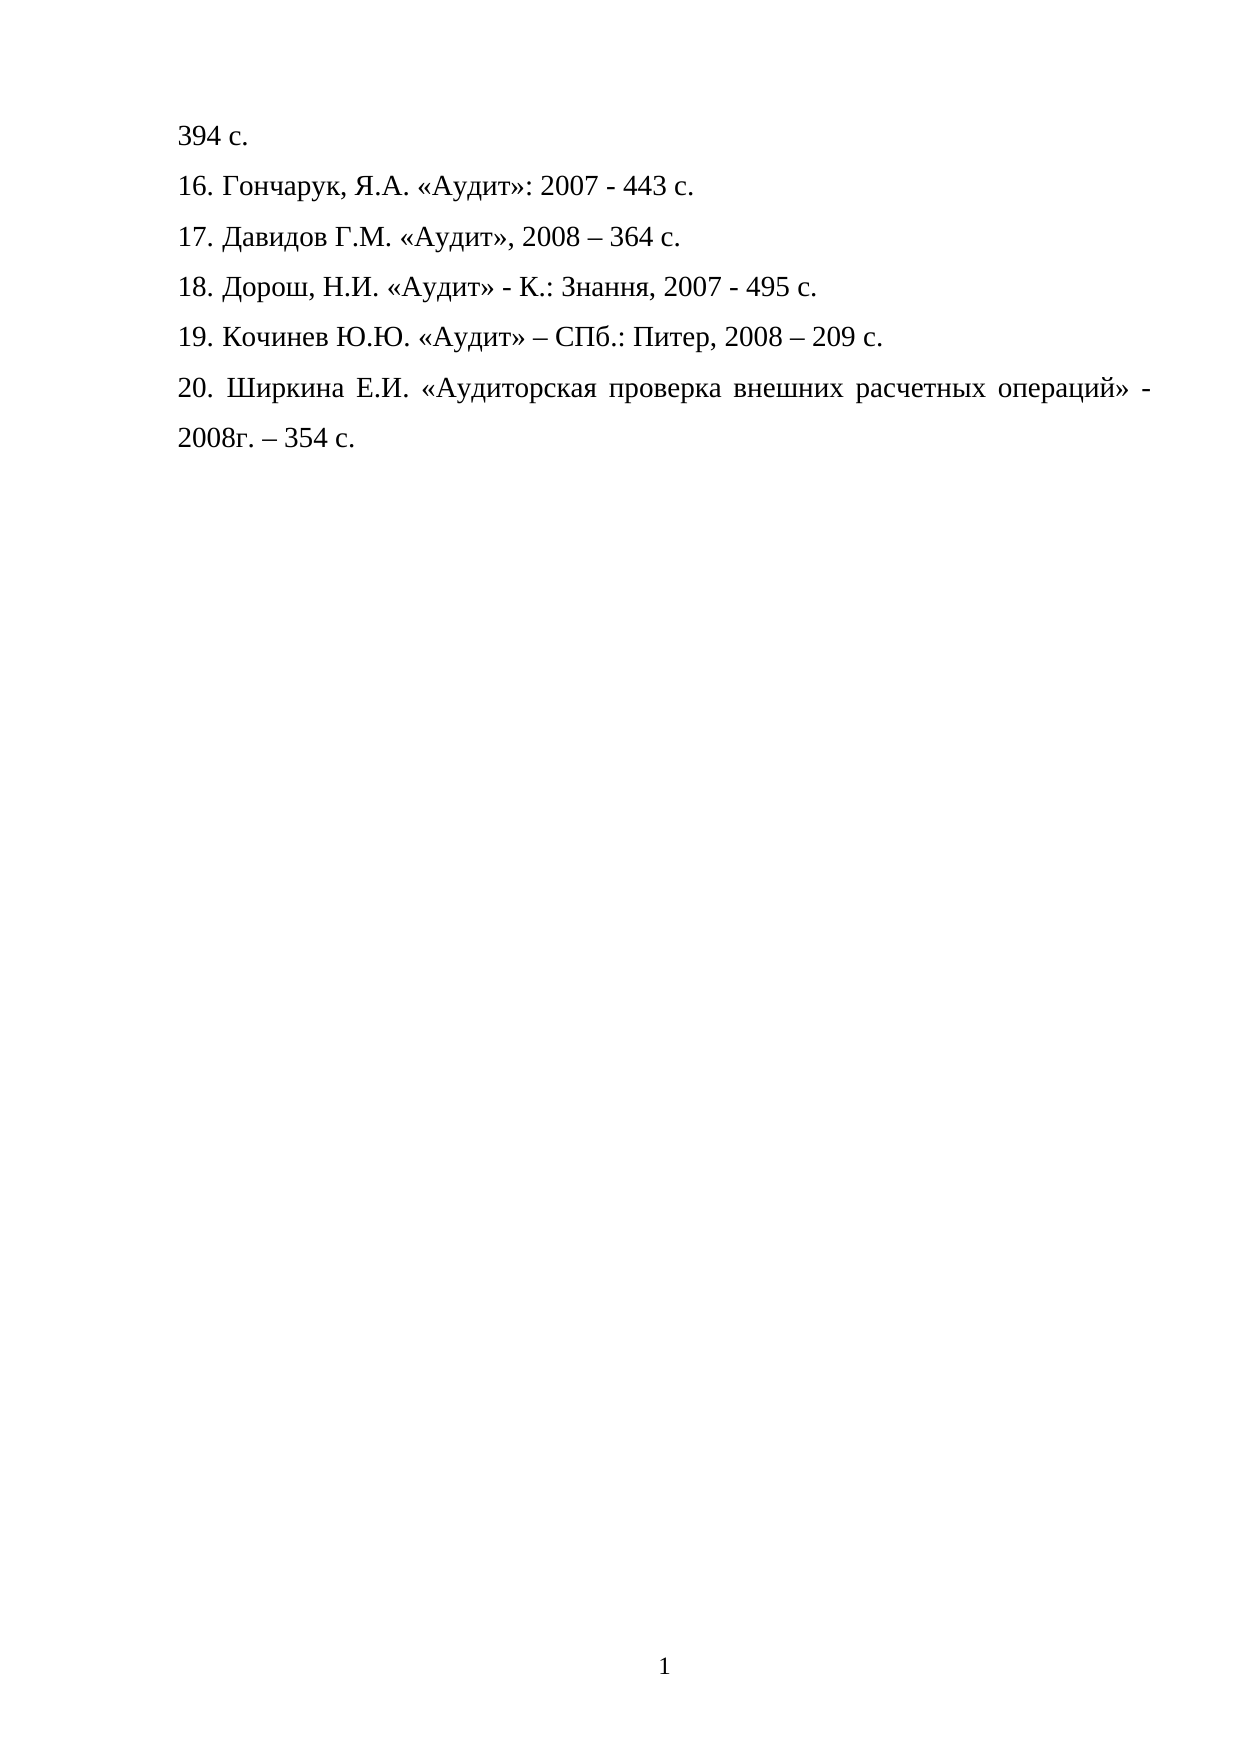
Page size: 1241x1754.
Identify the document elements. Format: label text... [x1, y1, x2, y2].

list Гончарук, Я.А. «Аудит»: 2007 - 443 с. [177, 168, 1152, 202]
list Ширкина Е.И. «Аудиторская проверка внешних расчетных операций» - 2008г. – 354 с. [177, 370, 1152, 453]
list Давидов Г.М. «Аудит», 2008 – 364 с. [177, 219, 1152, 252]
list Дорош, Н.И. «Аудит» - К.: Знання, 2007 - 495 с. [177, 269, 1152, 303]
list Кочинев Ю.Ю. «Аудит» – СПб.: Питер, 2008 – 209 с. [177, 319, 1152, 353]
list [177, 118, 1152, 152]
